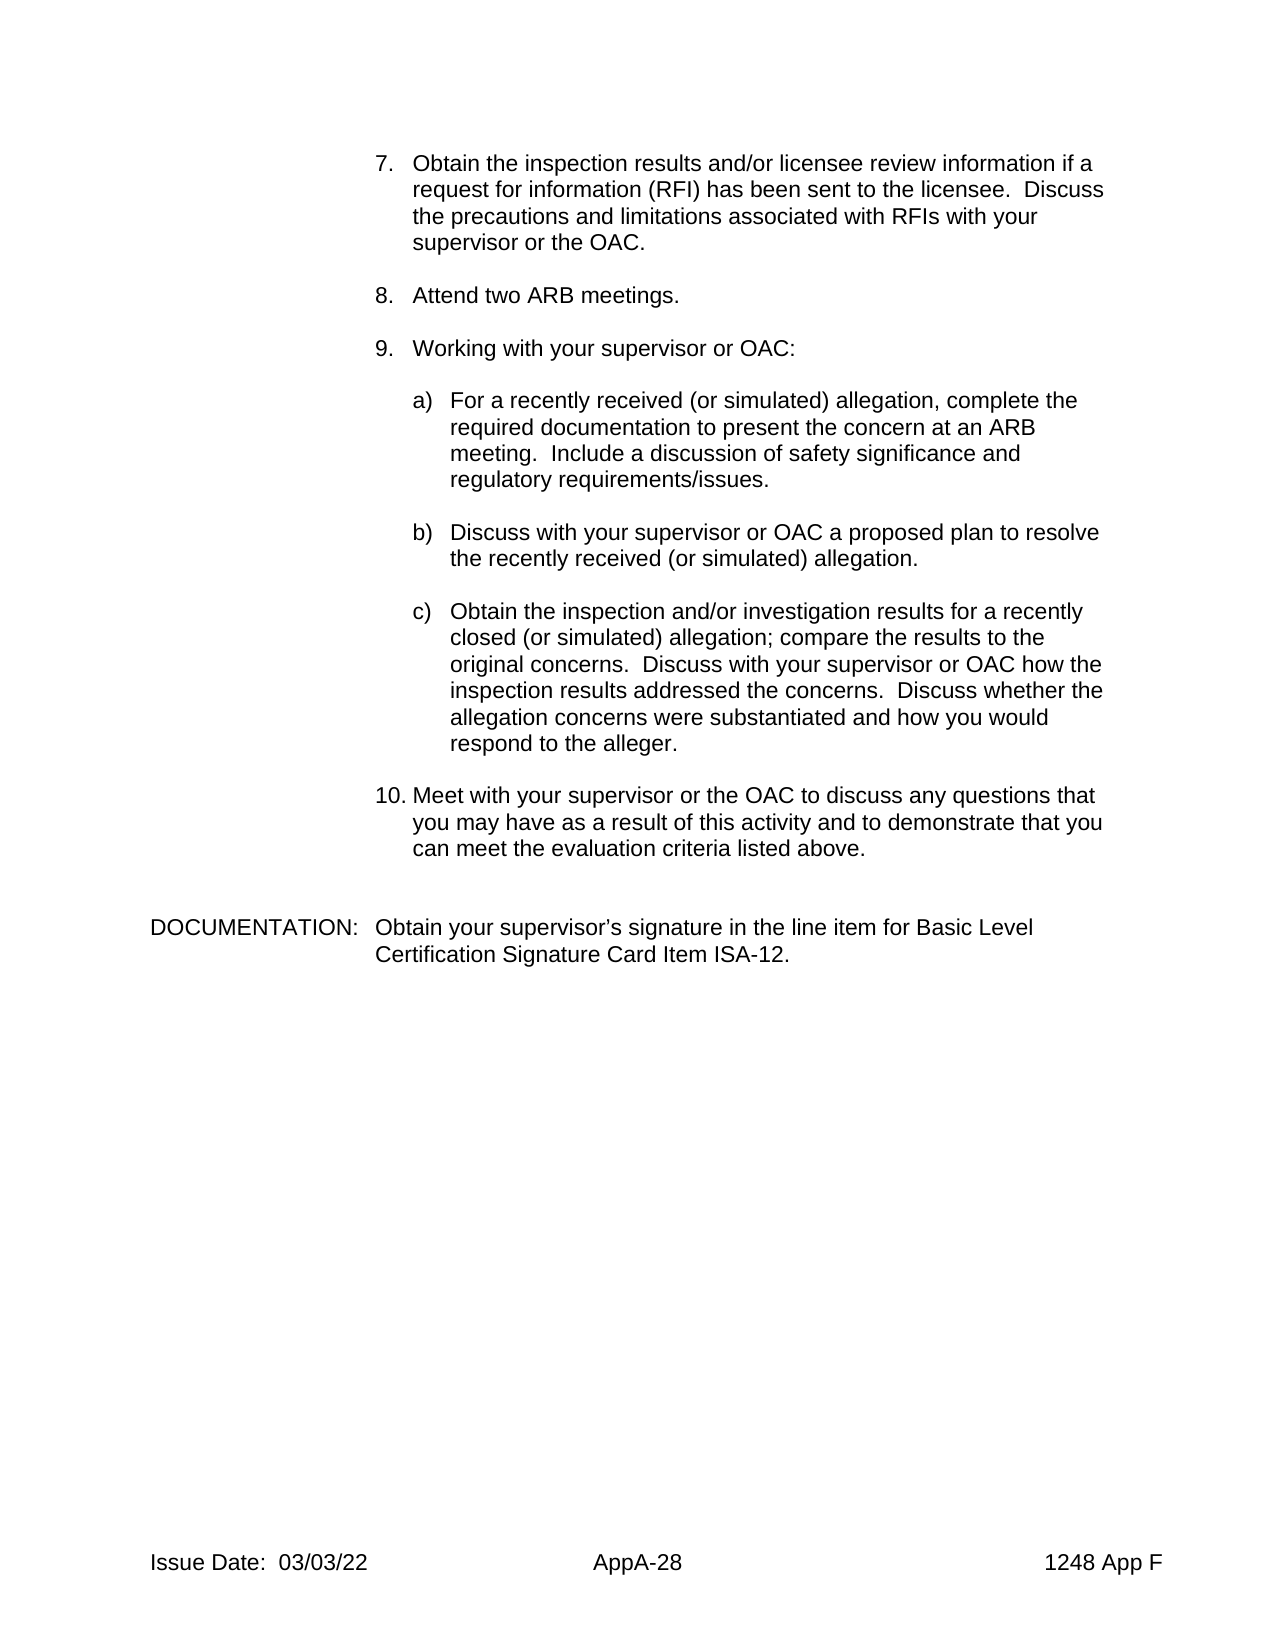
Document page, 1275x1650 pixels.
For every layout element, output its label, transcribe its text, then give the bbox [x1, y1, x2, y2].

list Working with your supervisor or OAC: [375, 334, 1125, 361]
text DOCUMENTATION: Obtain your supervisor’s signature in the line item for Basic Level Certification Signature Card Item ISA-12. [150, 914, 1125, 967]
list Meet with your supervisor or the OAC to discuss any questions that you may have as a result of this activity and to demonstrate that you can meet the evaluation criteria listed above. [375, 782, 1125, 862]
list Obtain the inspection and/or investigation results for a recently closed (or simulated) allegation; compare the results to the original concerns. Discuss with your supervisor or OAC how the inspection results addressed the concerns. Discuss whether the allegation concerns were substantiated and how you would respond to the alleger. [412, 598, 1125, 756]
list For a recently received (or simulated) allegation, complete the required documentation to present the concern at an ARB meeting. Include a discussion of safety significance and regulatory requirements/issues. [412, 387, 1125, 493]
list Attend two ARB meetings. [375, 282, 1125, 308]
list Obtain the inspection results and/or licensee review information if a request for information (RFI) has been sent to the licensee. Discuss the precautions and limitations associated with RFIs with your supervisor or the OAC. [375, 150, 1125, 255]
list Discuss with your supervisor or OAC a proposed plan to resolve the recently received (or simulated) allegation. [412, 519, 1125, 572]
